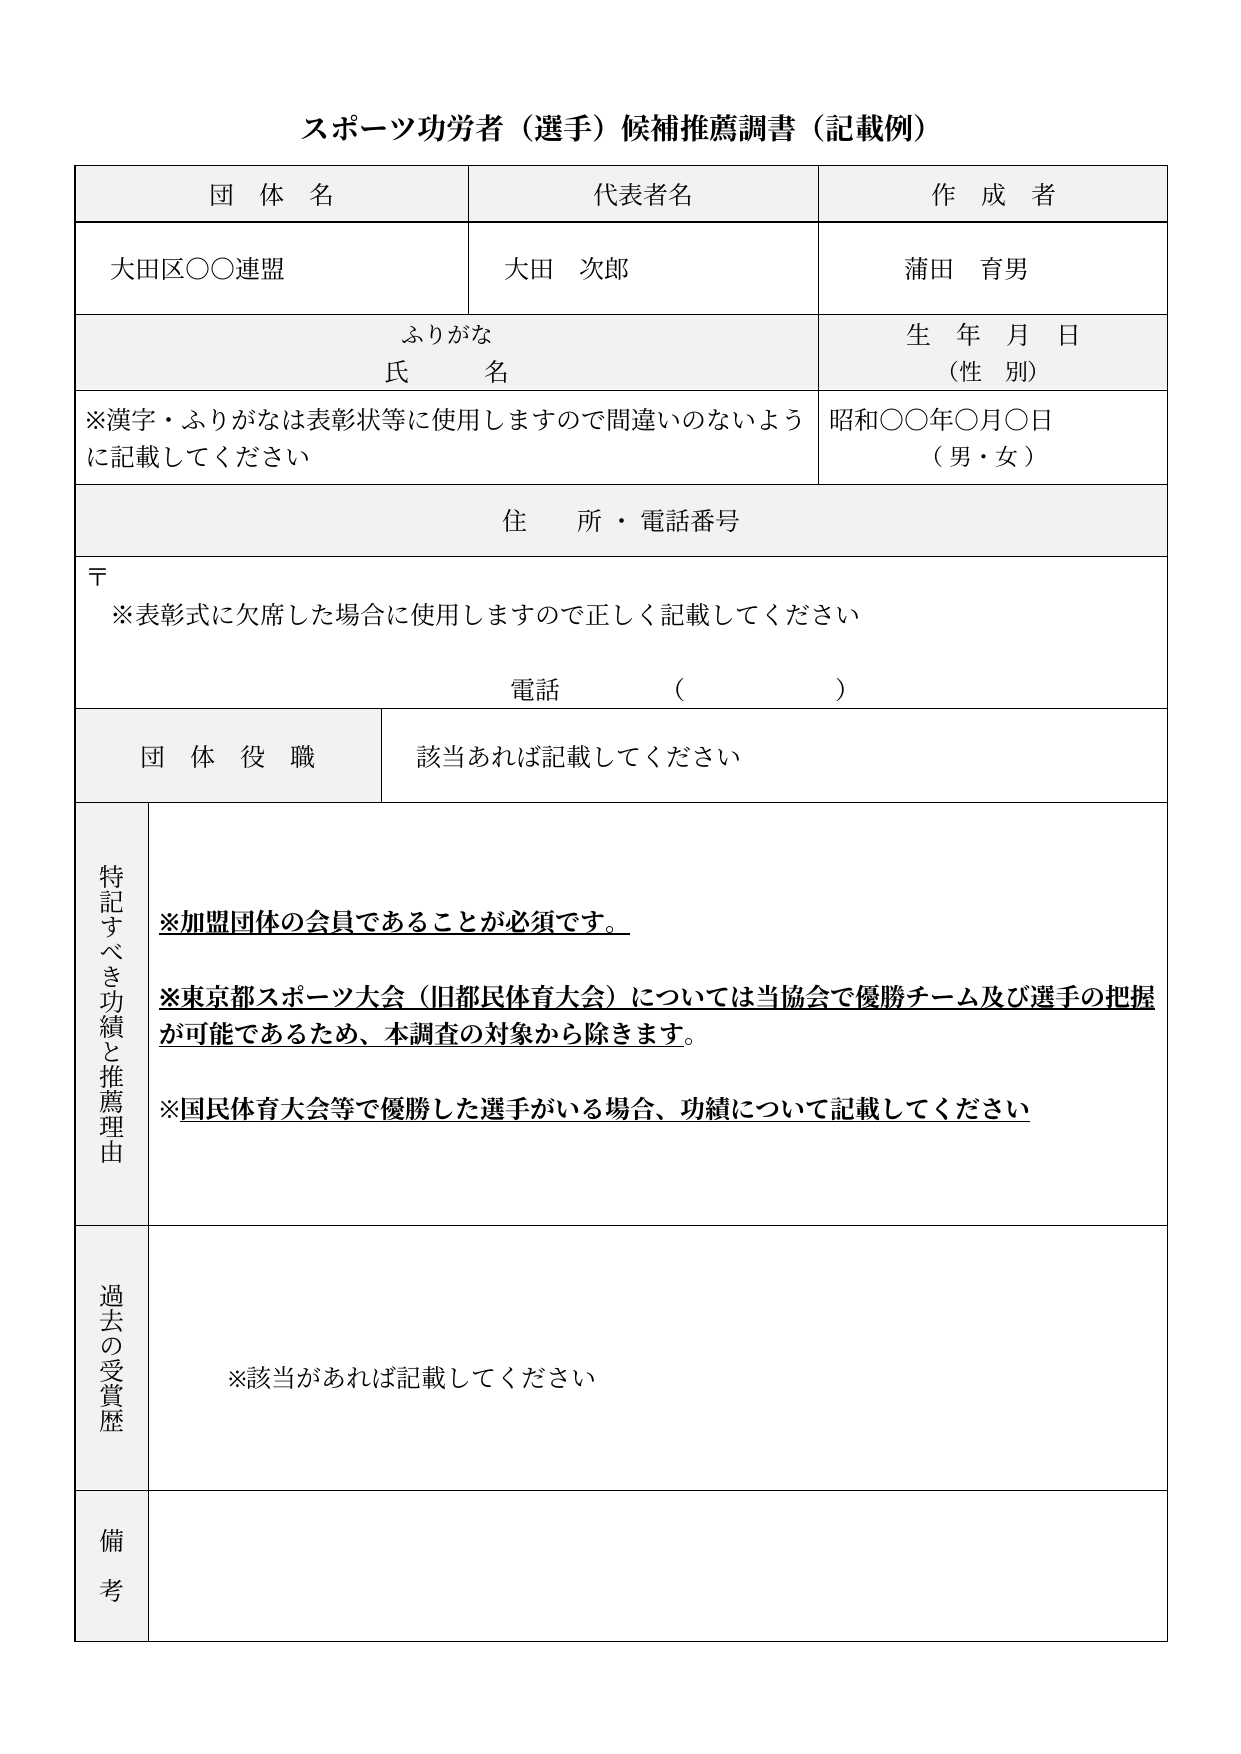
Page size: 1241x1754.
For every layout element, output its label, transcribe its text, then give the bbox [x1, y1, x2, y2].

table_cell 住 所 ・ 電話番号 [76, 485, 1167, 556]
table_cell ※漢字・ふりがなは表彰状等に使用しますので間違いのないように記載してください [76, 391, 818, 484]
table_cell 備 考 [76, 1491, 148, 1641]
table_header スポーツ功労者（選手）候補推薦調書（記載例） [75, 90, 1168, 164]
table_cell 大田 次郎 [469, 223, 818, 313]
table_cell 特記すべき功績と推薦理由 [76, 803, 148, 1225]
table_cell 蒲田 育男 [819, 223, 1167, 313]
table_cell ※該当があれば記載してください [149, 1226, 1167, 1489]
table_cell 団 体 役 職 [76, 709, 381, 802]
table_cell 過去の受賞歴 [76, 1226, 148, 1489]
table_cell 昭和○○年○月○日 （ 男・女 ） [819, 391, 1167, 484]
table_cell 大田区○○連盟 [76, 223, 468, 313]
table_cell 該当あれば記載してください [382, 709, 1167, 802]
table_cell 生 年 月 日 （性 別） [819, 315, 1167, 389]
table_cell [149, 1491, 1167, 1641]
table_cell 代表者名 [469, 166, 818, 221]
table_cell ※加盟団体の会員であることが必須です。 ※東京都スポーツ大会（旧都民体育大会）については当協会で優勝チーム及び選手の把握が可能であるため、本調査の対象から除きます。 ※国民体育大会等で優勝した選手がいる場合、功績について記載してください [149, 803, 1167, 1225]
table_cell 団 体 名 [76, 166, 468, 221]
table_cell 〒 ※表彰式に欠席した場合に使用しますので正しく記載してください 電話 （ ） [76, 557, 1167, 708]
table_cell 作 成 者 [819, 166, 1167, 221]
table_cell ふりがな 氏 名 [76, 315, 818, 389]
